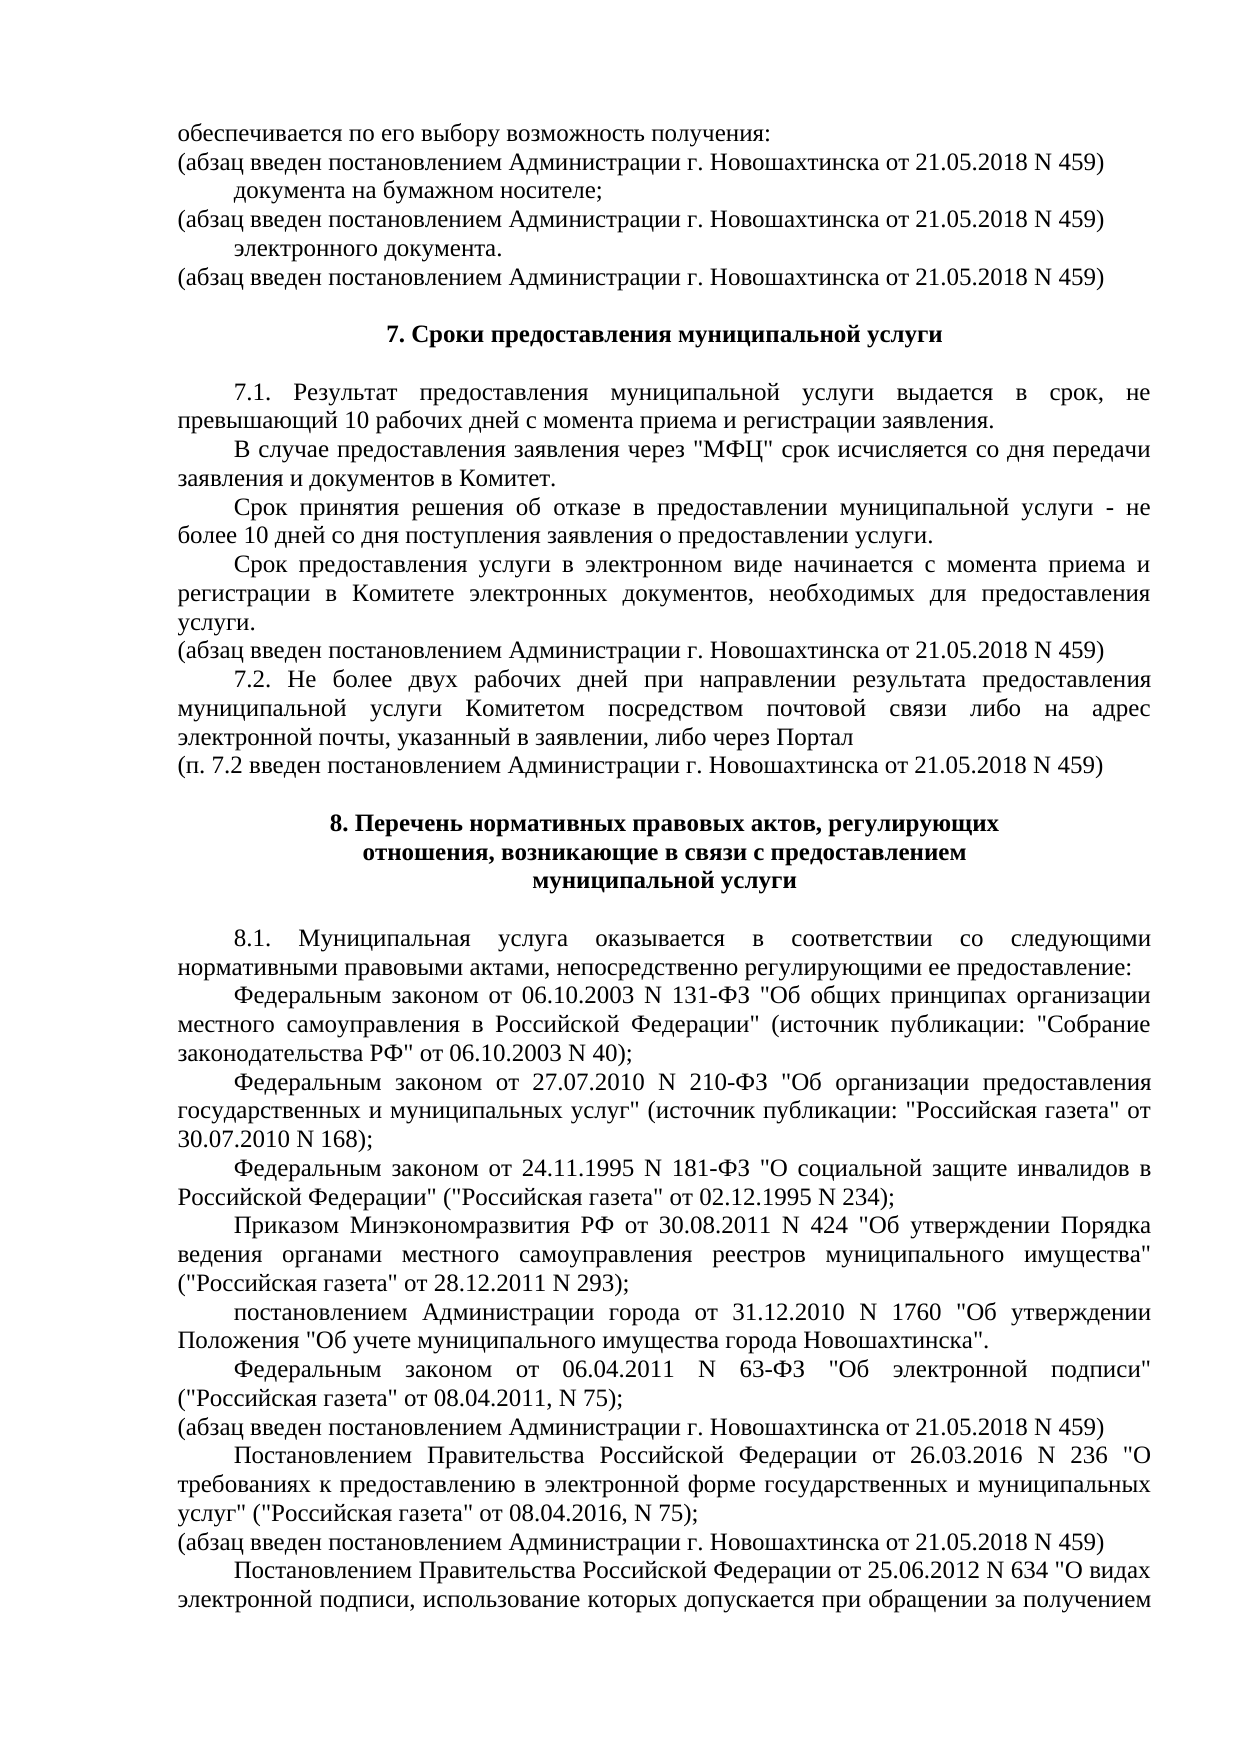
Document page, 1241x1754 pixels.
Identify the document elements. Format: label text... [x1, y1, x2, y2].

text Постановлением Правительства Российской Федерации от 26.03.2016 N 236 "О требованиях к предоставлению в электронной форме государственных и муниципальных услуг" ("Российская газета" от 08.04.2016, N 75); [177, 1441, 1152, 1527]
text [177, 118, 1152, 147]
text В случае предоставления заявления через "МФЦ" срок исчисляется со дня передачи заявления и документов в Комитет. [177, 434, 1152, 492]
text Приказом Минэкономразвития РФ от 30.08.2011 N 424 "Об утверждении Порядка ведения органами местного самоуправления реестров муниципального имущества" ("Российская газета" от 28.12.2011 N 293); [177, 1211, 1152, 1297]
text (абзац введен постановлением Администрации г. Новошахтинска от 21.05.2018 N 459) [177, 636, 1152, 664]
text Федеральным законом от 24.11.1995 N 181-ФЗ "О социальной защите инвалидов в Российской Федерации" ("Российская газета" от 02.12.1995 N 234); [177, 1153, 1152, 1211]
text Федеральным законом от 06.04.2011 N 63-ФЗ "Об электронной подписи" ("Российская газета" от 08.04.2011, N 75); [177, 1354, 1152, 1412]
text (абзац введен постановлением Администрации г. Новошахтинска от 21.05.2018 N 459) [177, 1412, 1152, 1441]
text Срок принятия решения об отказе в предоставлении муниципальной услуги - не более 10 дней со дня поступления заявления о предоставлении услуги. [177, 492, 1152, 549]
text Срок предоставления услуги в электронном виде начинается с момента приема и регистрации в Комитете электронных документов, необходимых для предоставления услуги. [177, 549, 1152, 636]
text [177, 1556, 1152, 1613]
title 8. Перечень нормативных правовых актов, регулирующих [177, 808, 1152, 837]
text 7.1. Результат предоставления муниципальной услуги выдается в срок, не превышающий 10 рабочих дней с момента приема и регистрации заявления. [177, 377, 1152, 434]
text (абзац введен постановлением Администрации г. Новошахтинска от 21.05.2018 N 459) [177, 204, 1152, 233]
title отношения, возникающие в связи с предоставлением [177, 837, 1152, 866]
text Федеральным законом от 06.10.2003 N 131-ФЗ "Об общих принципах организации местного самоуправления в Российской Федерации" (источник публикации: "Собрание законодательства РФ" от 06.10.2003 N 40); [177, 981, 1152, 1067]
text (абзац введен постановлением Администрации г. Новошахтинска от 21.05.2018 N 459) [177, 147, 1152, 176]
title 7. Сроки предоставления муниципальной услуги [177, 319, 1152, 348]
text электронного документа. [177, 233, 1152, 262]
text документа на бумажном носителе; [177, 176, 1152, 204]
text (абзац введен постановлением Администрации г. Новошахтинска от 21.05.2018 N 459) [177, 262, 1152, 291]
text 8.1. Муниципальная услуга оказывается в соответствии со следующими нормативными правовыми актами, непосредственно регулирующими ее предоставление: [177, 923, 1152, 981]
text (абзац введен постановлением Администрации г. Новошахтинска от 21.05.2018 N 459) [177, 1527, 1152, 1556]
text постановлением Администрации города от 31.12.2010 N 1760 "Об утверждении Положения "Об учете муниципального имущества города Новошахтинска". [177, 1297, 1152, 1354]
title муниципальной услуги [177, 866, 1152, 894]
text 7.2. Не более двух рабочих дней при направлении результата предоставления муниципальной услуги Комитетом посредством почтовой связи либо на адрес электронной почты, указанный в заявлении, либо через Портал [177, 664, 1152, 751]
text (п. 7.2 введен постановлением Администрации г. Новошахтинска от 21.05.2018 N 459) [177, 751, 1152, 779]
text Федеральным законом от 27.07.2010 N 210-ФЗ "Об организации предоставления государственных и муниципальных услуг" (источник публикации: "Российская газета" от 30.07.2010 N 168); [177, 1067, 1152, 1153]
